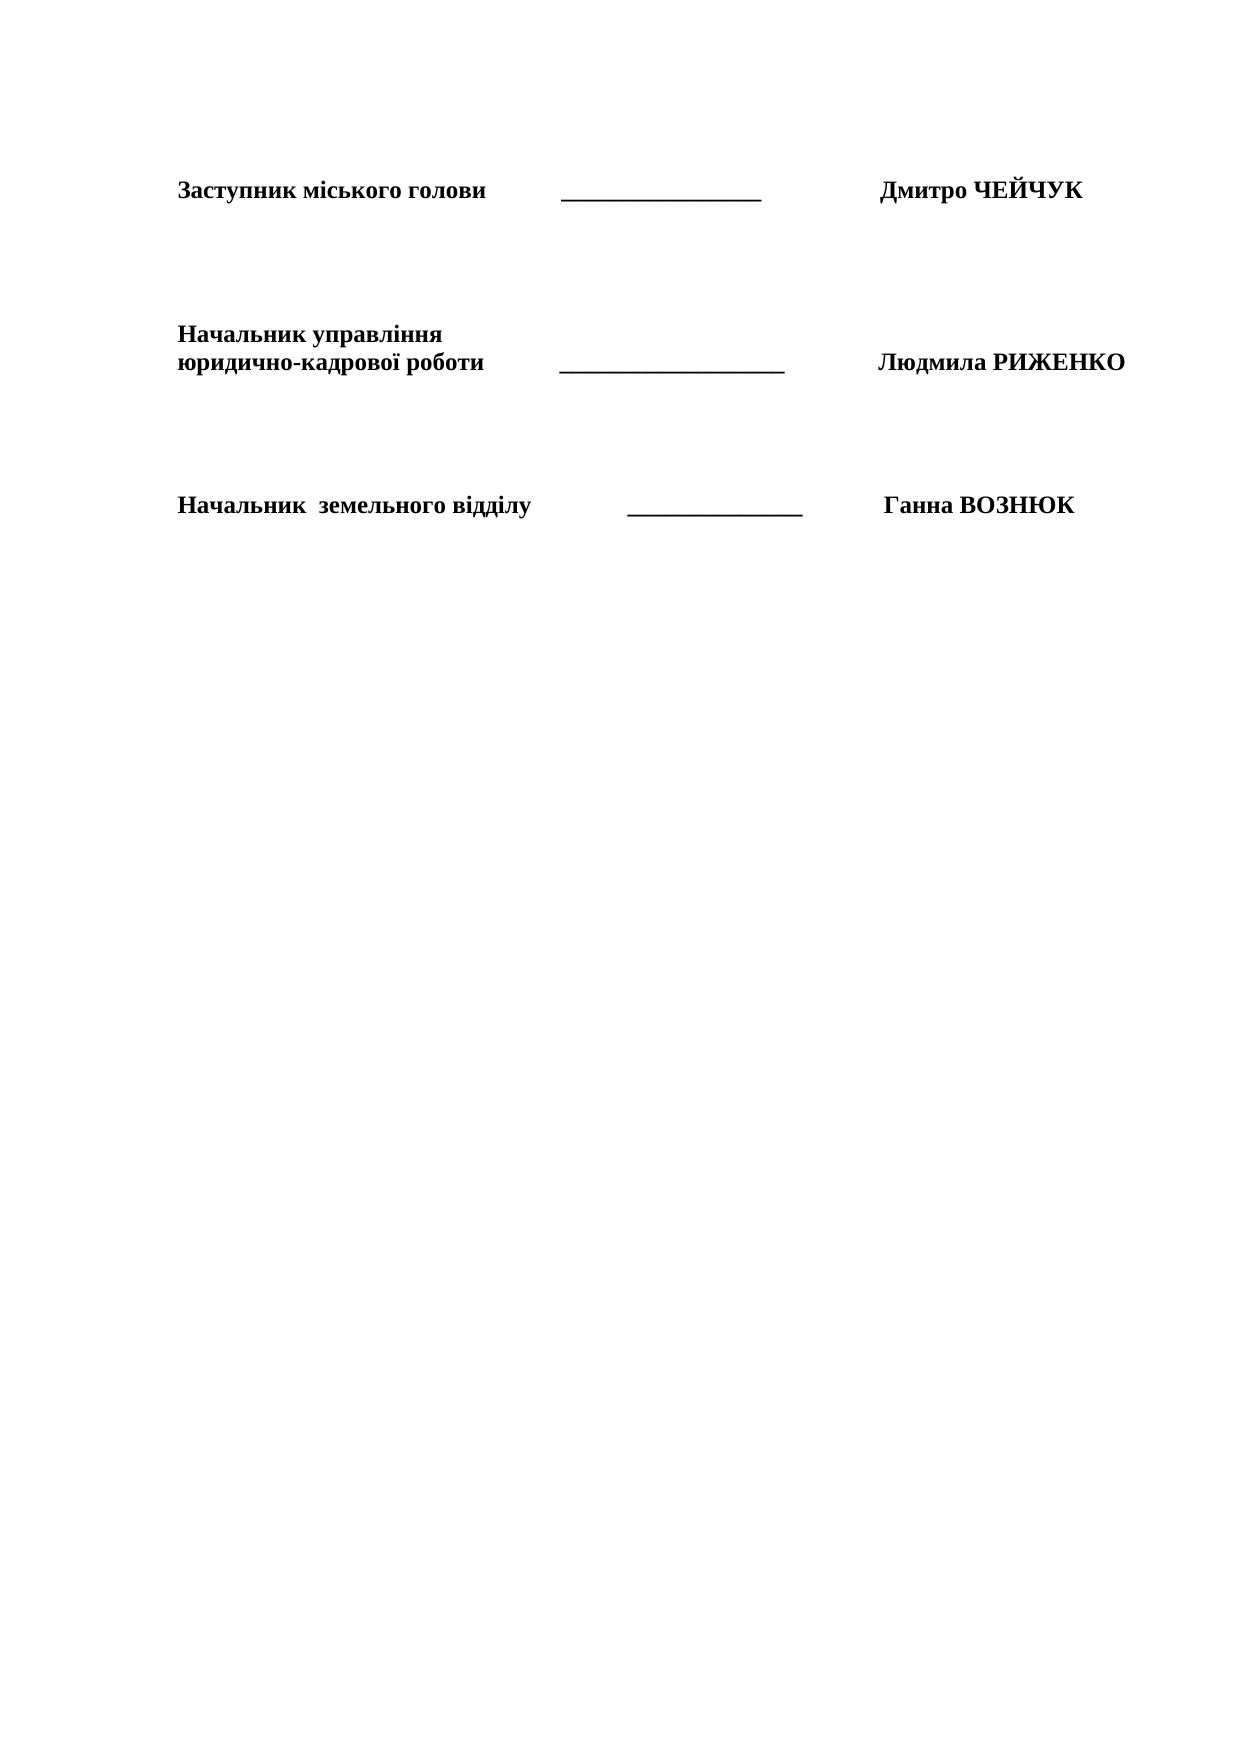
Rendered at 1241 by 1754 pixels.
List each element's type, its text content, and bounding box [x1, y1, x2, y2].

text юридично-кадрової роботи __________________ Людмила РИЖЕНКО [177, 347, 1181, 376]
text Начальник управління [177, 290, 1181, 347]
text Заступник міського голови ________________ Дмитро ЧЕЙЧУК [177, 176, 1181, 204]
text Начальник земельного відділу ______________ Ганна ВОЗНЮК [177, 490, 1181, 518]
